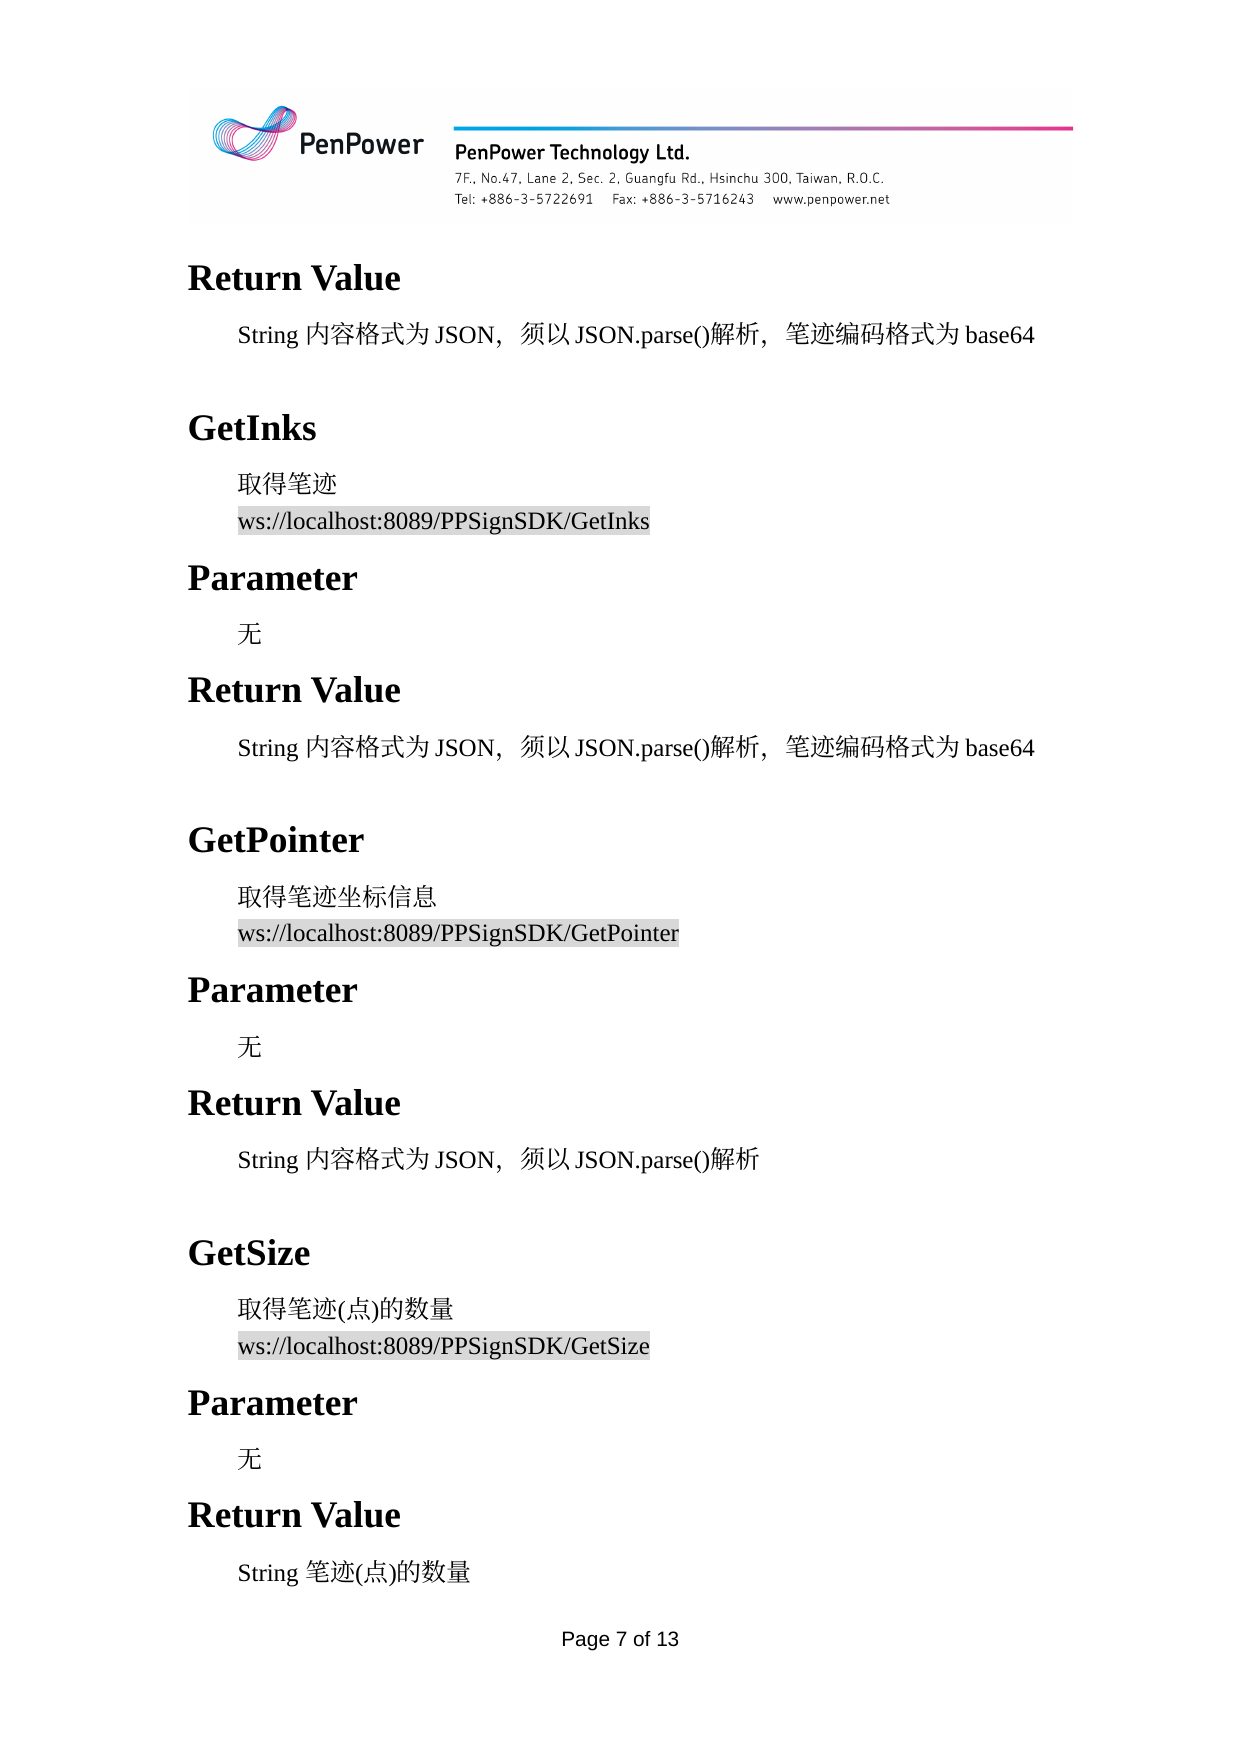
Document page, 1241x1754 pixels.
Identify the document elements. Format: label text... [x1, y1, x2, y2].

text GetSize [187, 1214, 1053, 1289]
picture [187, 88, 1074, 225]
text 无 [187, 614, 1053, 652]
text ws://localhost:8089/PPSignSDK/GetPointer [187, 914, 1053, 952]
text Return Value [187, 1064, 1053, 1139]
text 无 [187, 1027, 1053, 1064]
text GetPointer [187, 802, 1053, 877]
text GetInks [187, 389, 1053, 464]
text Parameter [187, 539, 1053, 614]
text String 内容格式为JSON，须以JSON.parse()解析，笔迹编码格式为base64 [187, 314, 1053, 352]
text 无 [187, 1439, 1053, 1477]
text String 内容格式为JSON，须以JSON.parse()解析，笔迹编码格式为base64 [187, 727, 1053, 764]
text String 内容格式为JSON，须以JSON.parse()解析 [187, 1139, 1053, 1177]
text Parameter [187, 1364, 1053, 1439]
text String 笔迹(点)的数量 [187, 1552, 1053, 1589]
text Return Value [187, 652, 1053, 727]
text 取得笔迹 [187, 464, 1053, 502]
text Return Value [187, 1477, 1053, 1552]
text 取得笔迹(点)的数量 [187, 1289, 1053, 1327]
text 取得笔迹坐标信息 [187, 877, 1053, 914]
text ws://localhost:8089/PPSignSDK/GetInks [187, 502, 1053, 539]
text ws://localhost:8089/PPSignSDK/GetSize [187, 1327, 1053, 1364]
text Return Value [187, 239, 1053, 314]
text Parameter [187, 952, 1053, 1027]
